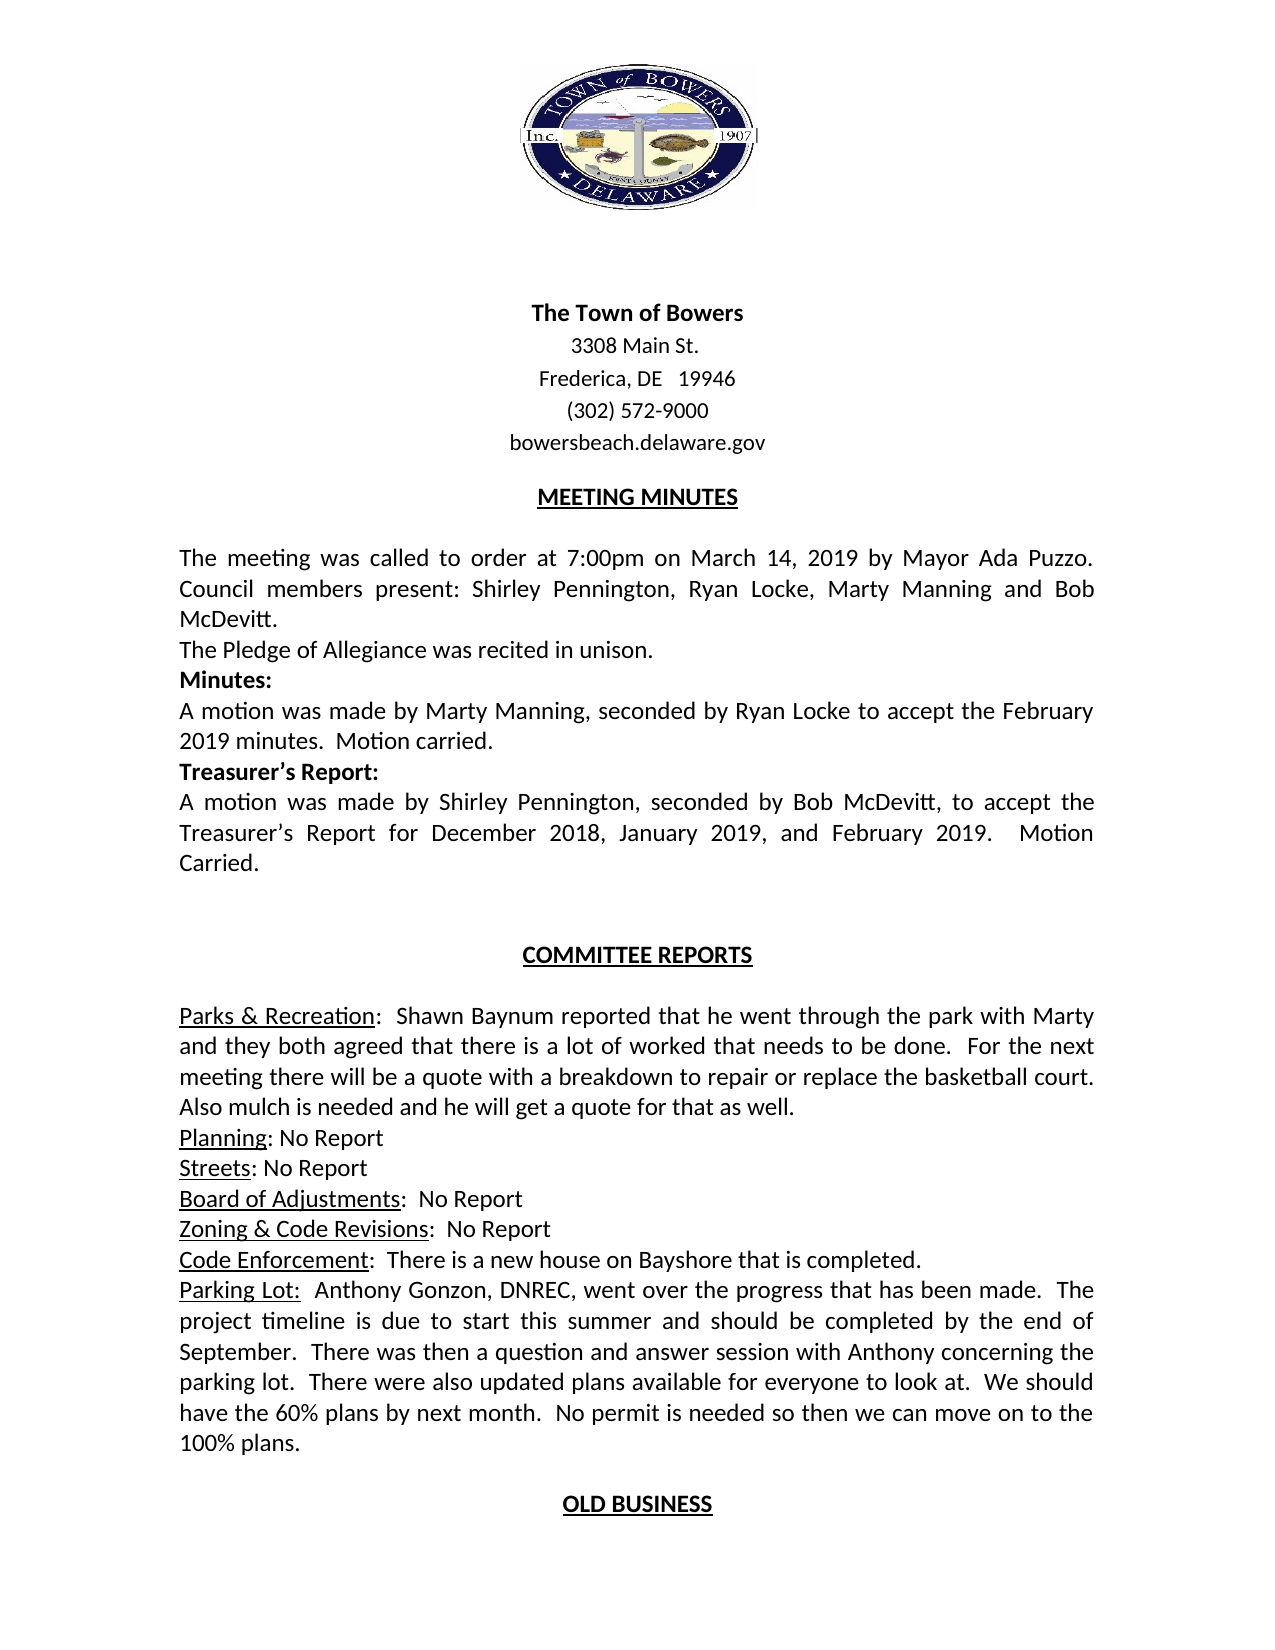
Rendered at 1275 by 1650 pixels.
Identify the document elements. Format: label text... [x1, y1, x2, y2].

text Treasurer’s Report: [179, 756, 1096, 786]
text MEETING MINUTES [179, 481, 1096, 512]
text Parks & Recreation: Shawn Baynum reported that he went through the park with Marty and they both agreed that there is a lot of worked that needs to be done. For the next meeting there will be a quote with a breakdown to repair or replace the basketball court. Also mulch is needed and he will get a quote for that as well. [179, 1000, 1096, 1122]
text The Town of Bowers 3308 Main St. Frederica, DE 19946 (302) 572-9000 bowersbeach.delaware.gov [179, 297, 1096, 456]
text Minutes: [179, 664, 1096, 695]
text Zoning & Code Revisions: No Report [179, 1214, 1096, 1244]
picture [520, 64, 758, 210]
text Code Enforcement: There is a new house on Bayshore that is completed. [179, 1244, 1096, 1275]
text Board of Adjustments: No Report [179, 1183, 1096, 1214]
text Parking Lot: Anthony Gonzon, DNREC, went over the progress that has been made. The project timeline is due to start this summer and should be completed by the end of September. There was then a question and answer session with Anthony concerning the parking lot. There were also updated plans available for everyone to look at. We should have the 60% plans by next month. No permit is needed so then we can move on to the 100% plans. [179, 1275, 1096, 1458]
text A motion was made by Marty Manning, seconded by Ryan Locke to accept the February 2019 minutes. Motion carried. [179, 695, 1096, 756]
text OLD BUSINESS [179, 1488, 1096, 1519]
text A motion was made by Shirley Pennington, seconded by Bob McDevitt, to accept the Treasurer’s Report for December 2018, January 2019, and February 2019. Motion Carried. [179, 786, 1096, 878]
text Planning: No Report [179, 1122, 1096, 1153]
text The Pledge of Allegiance was recited in unison. [179, 634, 1096, 664]
text COMMITTEE REPORTS [179, 939, 1096, 969]
text Streets: No Report [179, 1153, 1096, 1183]
text The meeting was called to order at 7:00pm on March 14, 2019 by Mayor Ada Puzzo. Council members present: Shirley Pennington, Ryan Locke, Marty Manning and Bob McDevitt. [179, 542, 1096, 634]
